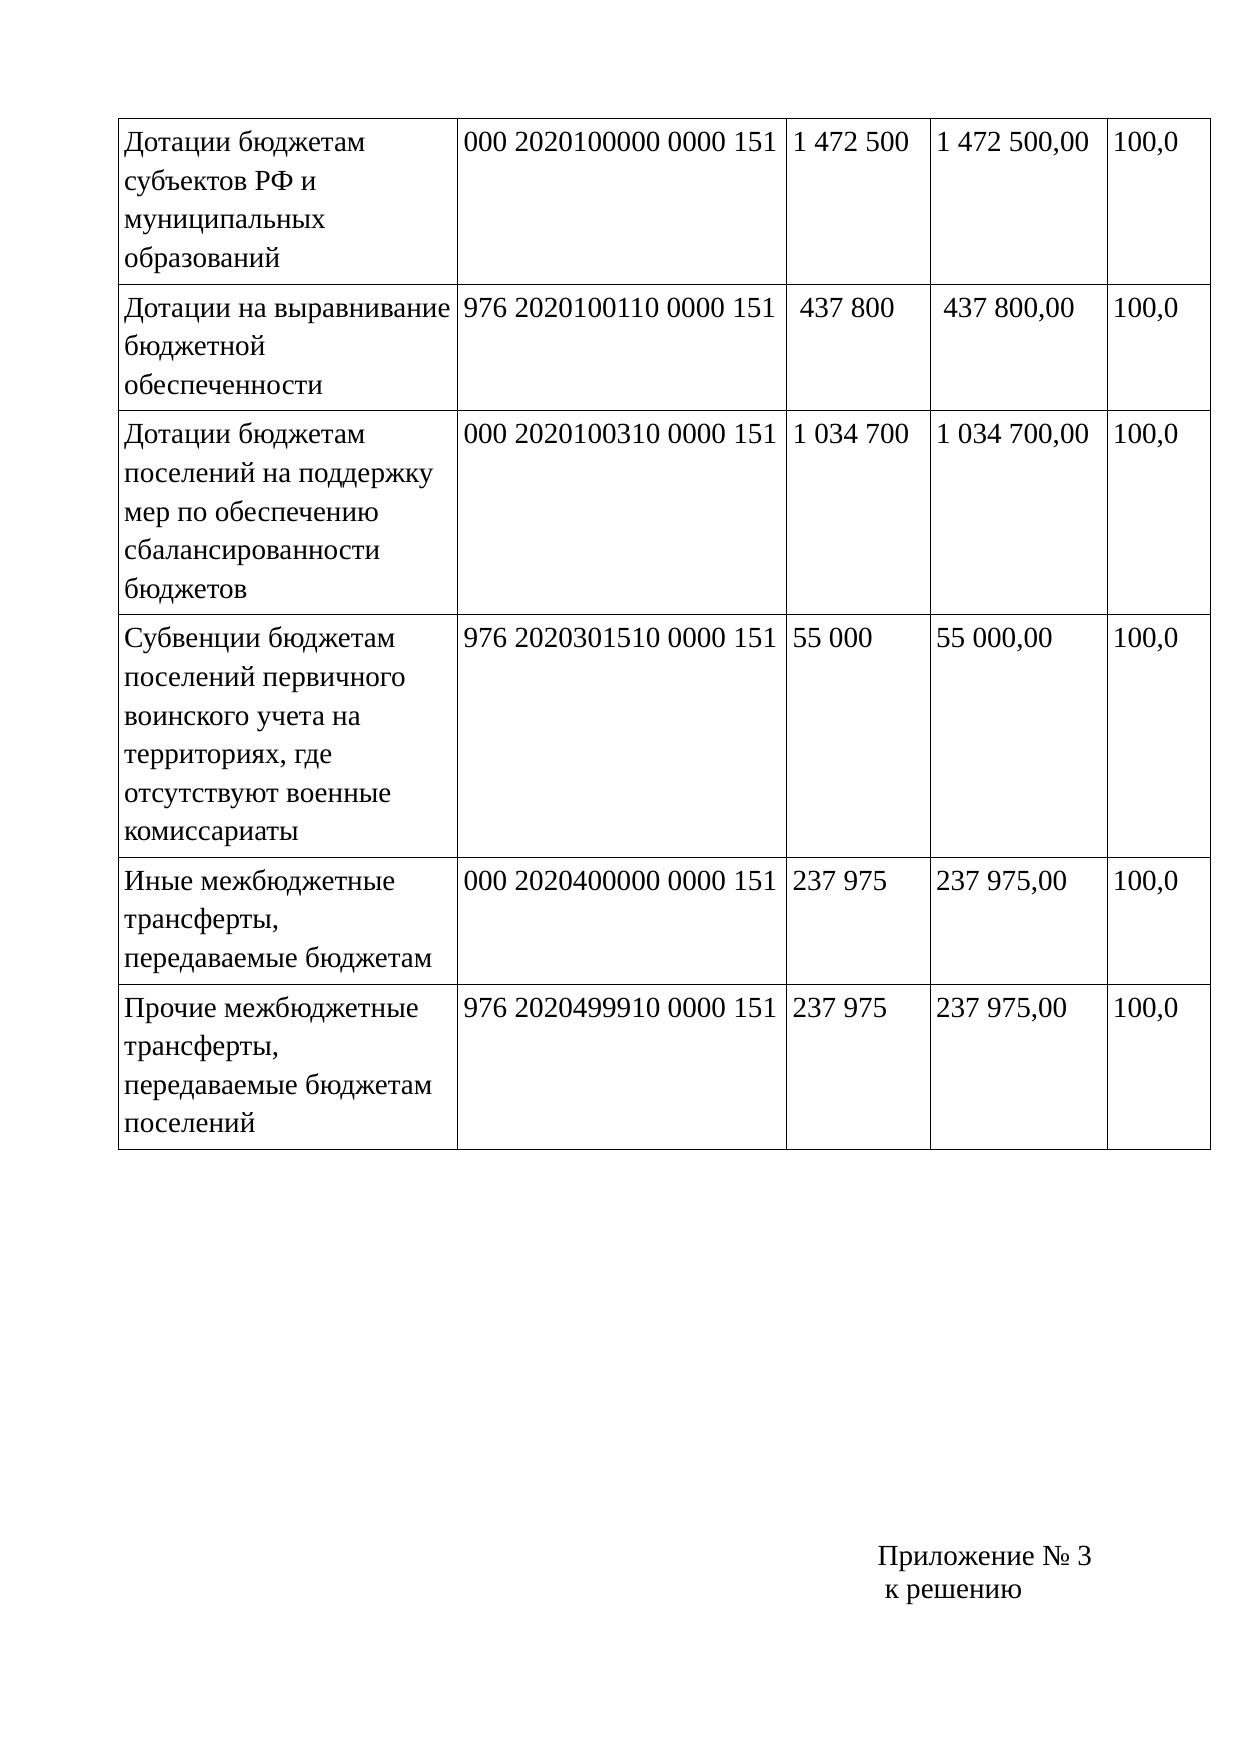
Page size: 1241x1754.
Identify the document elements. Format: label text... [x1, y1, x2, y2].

table_cell 1 472 500,00 [931, 119, 1107, 283]
table_cell Дотации бюджетам поселений на поддержку мер по обеспечению сбалансированности бюджетов [119, 411, 457, 614]
text к решению [177, 1572, 1152, 1605]
table_cell Прочие межбюджетные трансферты, передаваемые бюджетам поселений [119, 985, 457, 1149]
table_cell 976 2020499910 0000 151 [458, 985, 786, 1149]
table_cell 55 000,00 [931, 615, 1107, 857]
table_cell Дотации бюджетам субъектов РФ и муниципальных образований [119, 119, 457, 283]
table_cell 237 975 [787, 985, 930, 1149]
table_cell 100,0 [1108, 615, 1210, 857]
table_cell 100,0 [1108, 858, 1210, 984]
table_cell 1 472 500 [787, 119, 930, 283]
table_cell 237 975 [787, 858, 930, 984]
table_cell 237 975,00 [931, 985, 1107, 1149]
table_cell 437 800,00 [931, 285, 1107, 410]
table_cell 000 2020100000 0000 151 [458, 119, 786, 283]
table_cell 237 975,00 [931, 858, 1107, 984]
table_cell 976 2020301510 0000 151 [458, 615, 786, 857]
table_cell Субвенции бюджетам поселений первичного воинского учета на территориях, где отсутствуют военные комиссариаты [119, 615, 457, 857]
table_cell 100,0 [1108, 119, 1210, 283]
table_cell 100,0 [1108, 411, 1210, 614]
table_cell 000 2020400000 0000 151 [458, 858, 786, 984]
text Приложение № 3 [177, 1538, 1152, 1572]
table_cell 100,0 [1108, 285, 1210, 410]
table_cell 437 800 [787, 285, 930, 410]
table_cell 000 2020100310 0000 151 [458, 411, 786, 614]
table_cell 976 2020100110 0000 151 [458, 285, 786, 410]
table_cell 100,0 [1108, 985, 1210, 1149]
table_cell 1 034 700,00 [931, 411, 1107, 614]
table_cell Иные межбюджетные трансферты, передаваемые бюджетам [119, 858, 457, 984]
table_cell 1 034 700 [787, 411, 930, 614]
table_cell Дотации на выравнивание бюджетной обеспеченности [119, 285, 457, 410]
table_cell 55 000 [787, 615, 930, 857]
